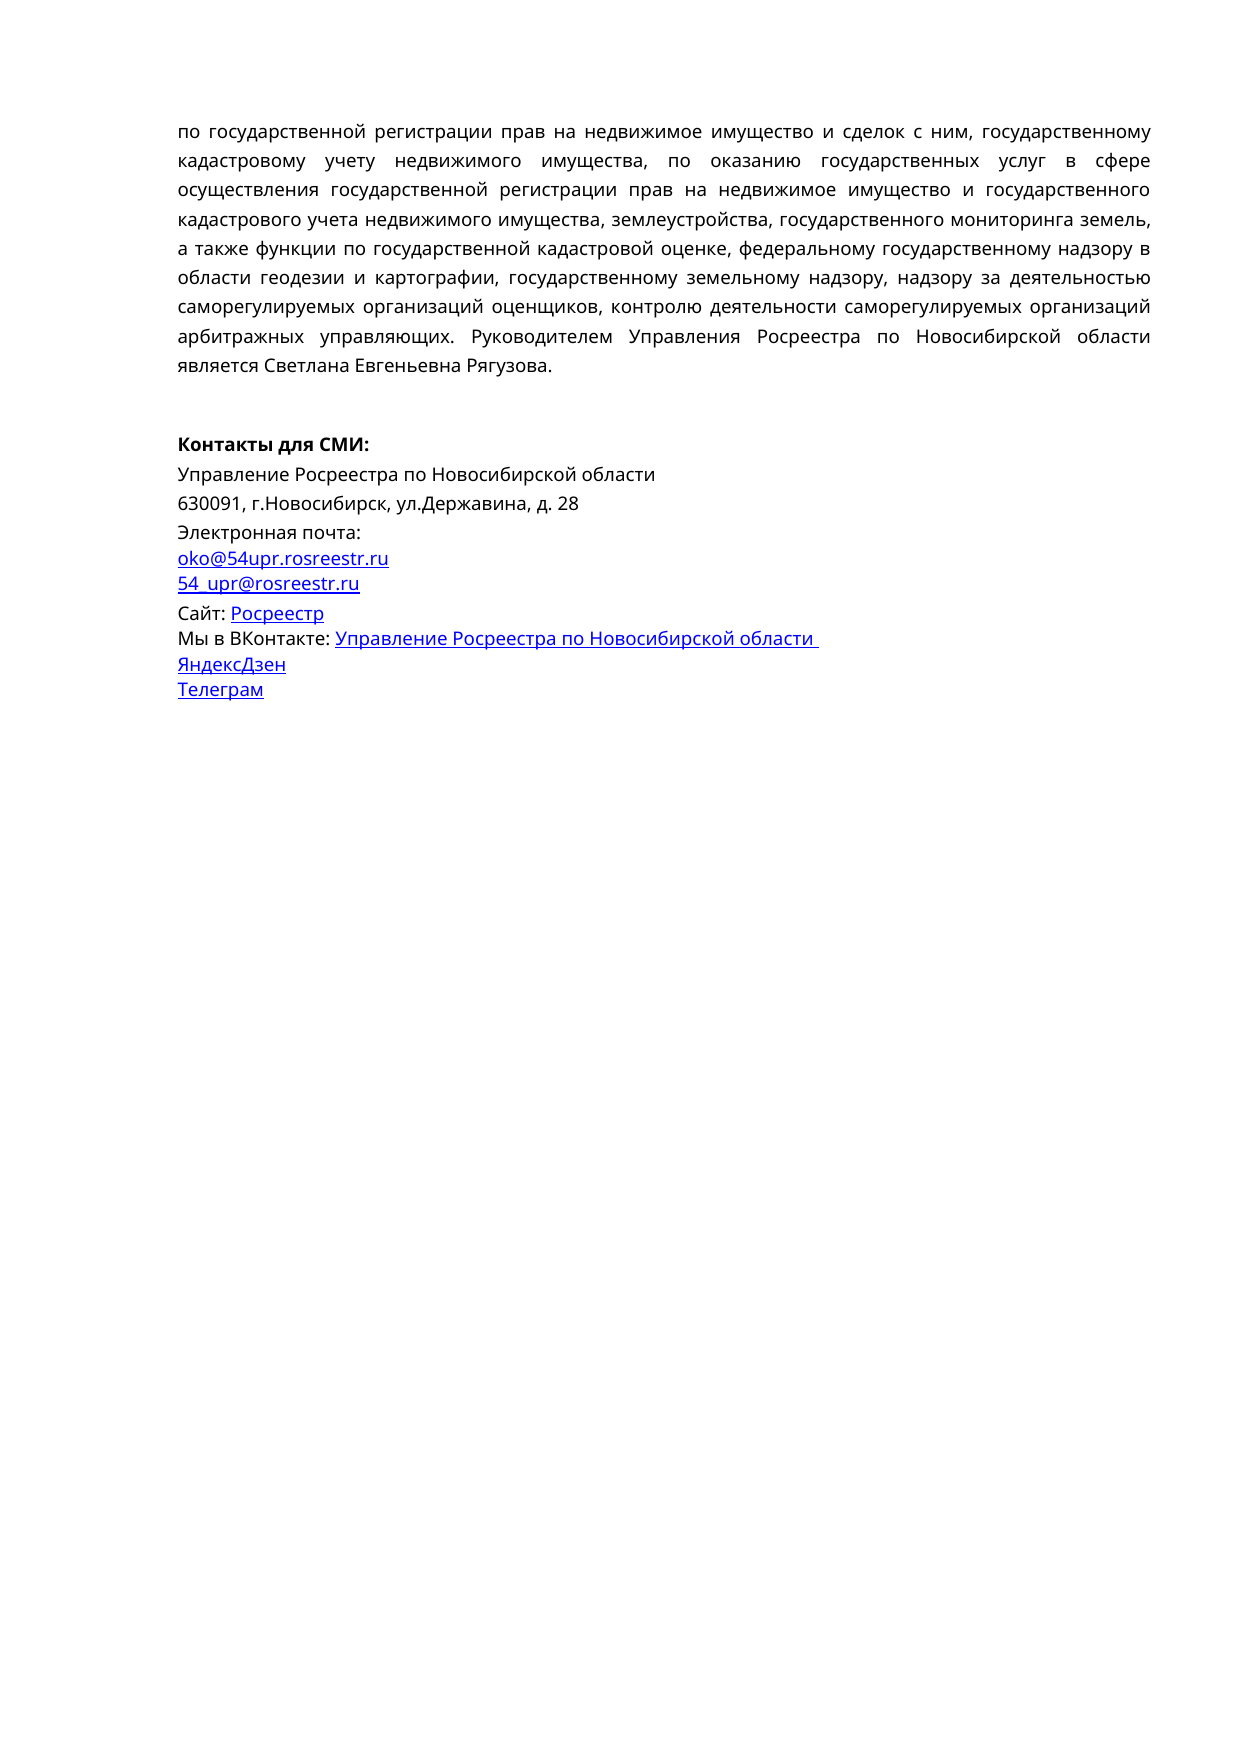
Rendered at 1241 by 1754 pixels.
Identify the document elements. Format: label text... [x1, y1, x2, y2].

text Росреестр [177, 600, 1152, 625]
text Управление Росреестра по Новосибирской области [177, 625, 1152, 651]
text Телеграм [177, 676, 1152, 702]
text oko@54upr.rosreestr.ru [177, 545, 1152, 571]
text ЯндексДзен [177, 651, 1152, 676]
text 54_upr@rosreestr.ru [177, 571, 1152, 596]
